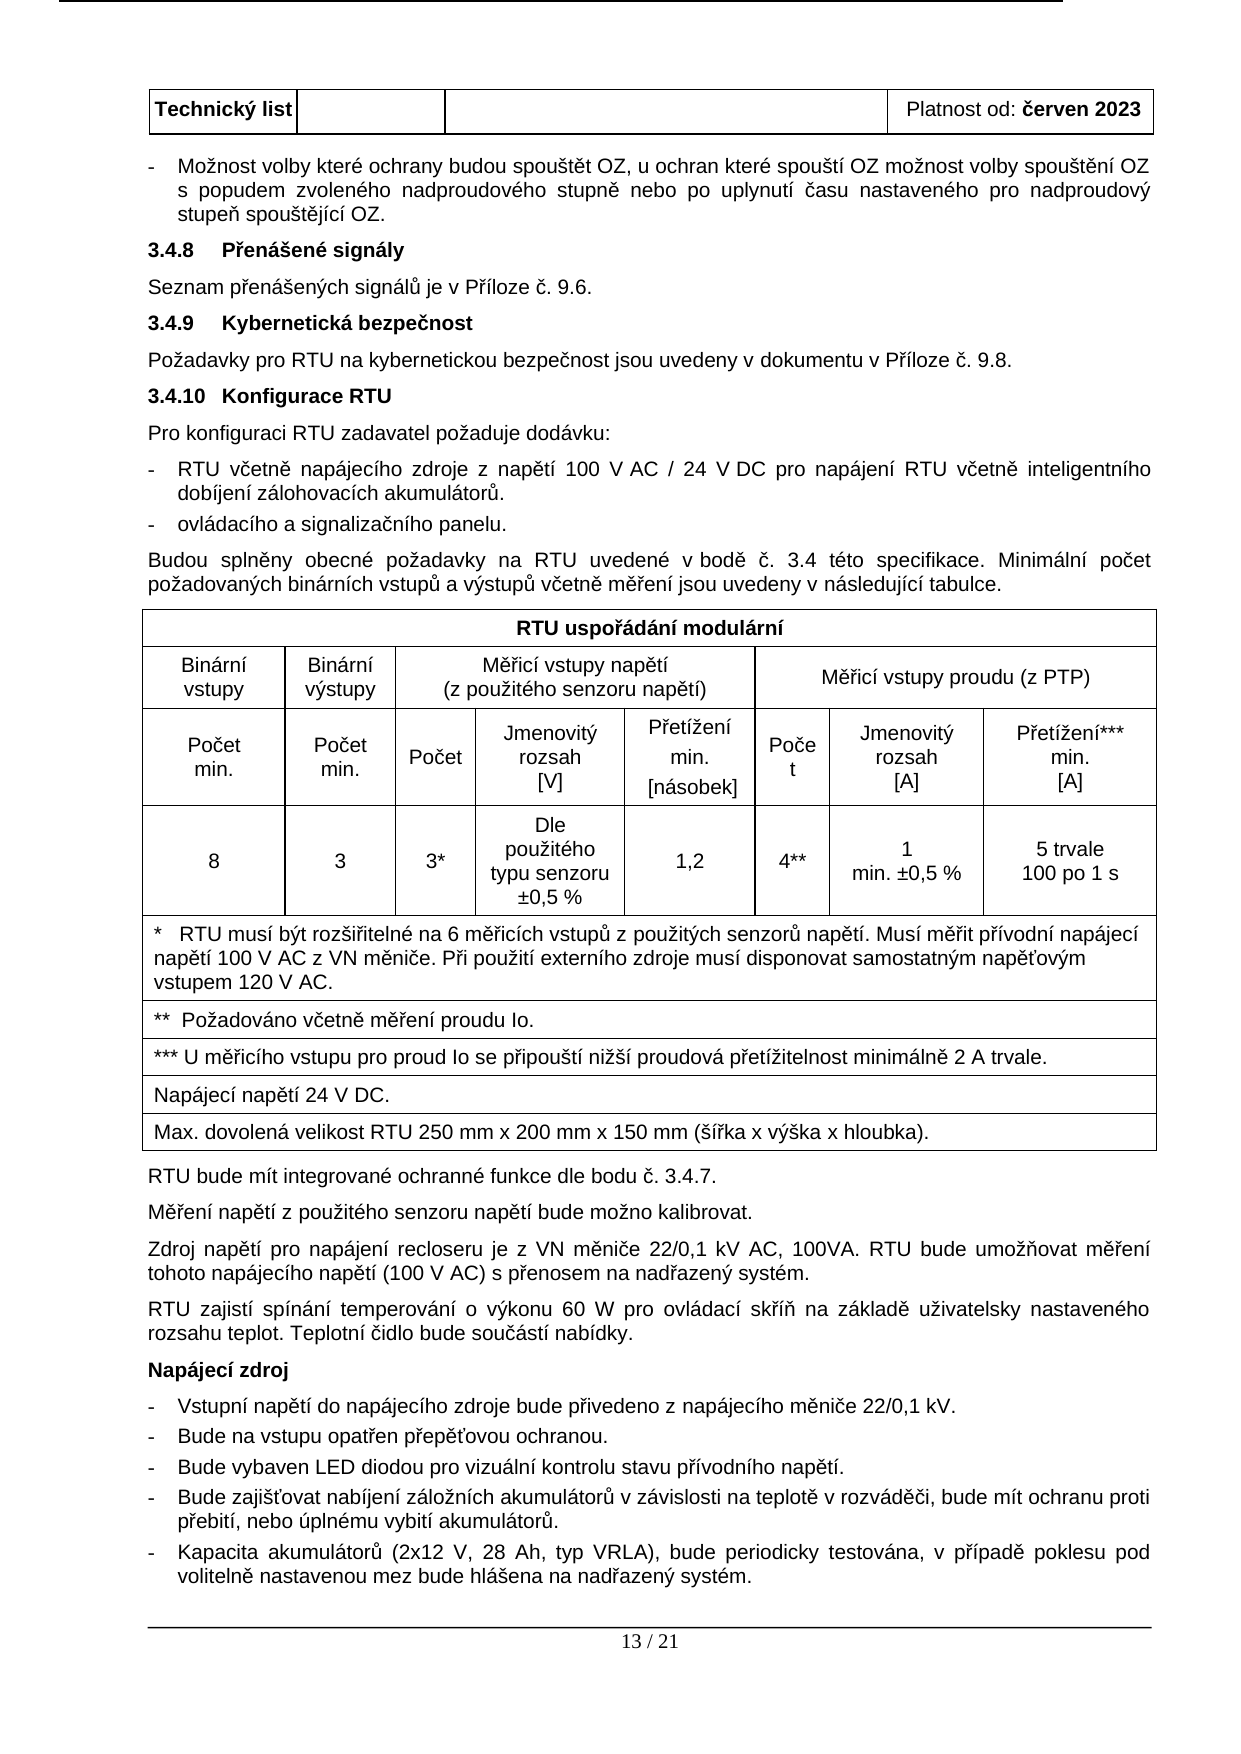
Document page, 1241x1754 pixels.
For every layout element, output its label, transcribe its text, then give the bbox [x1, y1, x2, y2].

list Konfigurace RTU [148, 384, 1152, 408]
text Požadavky pro RTU na kybernetickou bezpečnost jsou uvedeny v dokumentu v Příloze č. 9.8. [148, 348, 1152, 372]
table_cell 1 min. ±0,5 % [830, 806, 983, 915]
table_cell 3 [286, 806, 395, 915]
table_cell 5 trvale 100 po 1 s [984, 806, 1156, 915]
table_cell Jmenovitý rozsah [V] [476, 709, 624, 805]
text Seznam přenášených signálů je v Příloze č. 9.6. [148, 275, 1152, 299]
table_cell Měřicí vstupy proudu (z PTP) [756, 647, 1156, 707]
table_cell Měřicí vstupy napětí (z použitého senzoru napětí) [396, 647, 754, 707]
table_cell 8 [143, 806, 284, 915]
table_cell *** U měřicího vstupu pro proud Io se připouští nižší proudová přetížitelnost minimálně 2 A trvale. [143, 1039, 1156, 1075]
text Zdroj napětí pro napájení recloseru je z VN měniče 22/0,1 kV AC, 100VA. RTU bude umožňovat měření tohoto napájecího napětí (100 V AC) s přenosem na nadřazený systém. [148, 1237, 1152, 1284]
table_cell Max. dovolená velikost RTU 250 mm x 200 mm x 150 mm (šířka x výška x hloubka). [143, 1114, 1156, 1150]
list Kapacita akumulátorů (2x12 V, 28 Ah, typ VRLA), bude periodicky testována, v případě poklesu pod volitelně nastavenou mez bude hlášena na nadřazený systém. [148, 1539, 1152, 1588]
table_cell 4** [756, 806, 829, 915]
table_cell ** Požadováno včetně měření proudu Io. [143, 1001, 1156, 1038]
list Kybernetická bezpečnost [148, 311, 1152, 335]
text Napájecí zdroj [148, 1357, 1152, 1381]
table_cell 3* [396, 806, 475, 915]
text RTU zajistí spínání temperování o výkonu 60 W pro ovládací skříň na základě uživatelsky nastaveného rozsahu teplot. Teplotní čidlo bude součástí nabídky. [148, 1297, 1152, 1345]
list RTU včetně napájecího zdroje z napětí 100 V AC / 24 V DC pro napájení RTU včetně inteligentního dobíjení zálohovacích akumulátorů. [148, 457, 1152, 505]
table_cell Binární výstupy [286, 647, 395, 707]
table_cell Binární vstupy [143, 647, 284, 707]
table_cell 1,2 [625, 806, 754, 915]
table_cell * RTU musí být rozšiřitelné na 6 měřicích vstupů z použitých senzorů napětí. Musí měřit přívodní napájecí napětí 100 V AC z VN měniče. Při použití externího zdroje musí disponovat samostatným napěťovým vstupem 120 V AC. [143, 916, 1156, 1000]
text Budou splněny obecné požadavky na RTU uvedené v bodě č. 3.4 této specifikace. Minimální počet požadovaných binárních vstupů a výstupů včetně měření jsou uvedeny v následující tabulce. [148, 548, 1152, 596]
list Vstupní napětí do napájecího zdroje bude přivedeno z napájecího měniče 22/0,1 kV. [148, 1394, 1152, 1418]
list Bude na vstupu opatřen přepěťovou ochranou. [148, 1424, 1152, 1448]
text Měření napětí z použitého senzoru napětí bude možno kalibrovat. [148, 1200, 1152, 1224]
table_cell Jmenovitý rozsah [A] [830, 709, 983, 805]
table_cell Počet [756, 709, 829, 805]
table_cell Přetížení min. [násobek] [625, 709, 754, 805]
list ovládacího a signalizačního panelu. [148, 511, 1152, 536]
text RTU bude mít integrované ochranné funkce dle bodu č. 3.4.7. [148, 1164, 1152, 1188]
table_cell Napájecí napětí 24 V DC. [143, 1076, 1156, 1113]
table_cell Počet [396, 709, 475, 805]
table_cell Počet min. [286, 709, 395, 805]
list Přenášené signály [148, 238, 1152, 262]
list Bude vybaven LED diodou pro vizuální kontrolu stavu přívodního napětí. [148, 1455, 1152, 1479]
table_cell Dle použitého typu senzoru ±0,5 % [476, 806, 624, 915]
list Možnost volby které ochrany budou spouštět OZ, u ochran které spouští OZ možnost volby spouštění OZ s popudem zvoleného nadproudového stupně nebo po uplynutí času nastaveného pro nadproudový stupeň spouštějící OZ. [148, 154, 1152, 226]
table_cell Počet min. [143, 709, 284, 805]
text Pro konfiguraci RTU zadavatel požaduje dodávku: [148, 421, 1152, 444]
table_cell Přetížení*** min. [A] [984, 709, 1156, 805]
list Bude zajišťovat nabíjení záložních akumulátorů v závislosti na teplotě v rozváděči, bude mít ochranu proti přebití, nebo úplnému vybití akumulátorů. [148, 1485, 1152, 1533]
table_header RTU uspořádání modulární [143, 610, 1156, 646]
